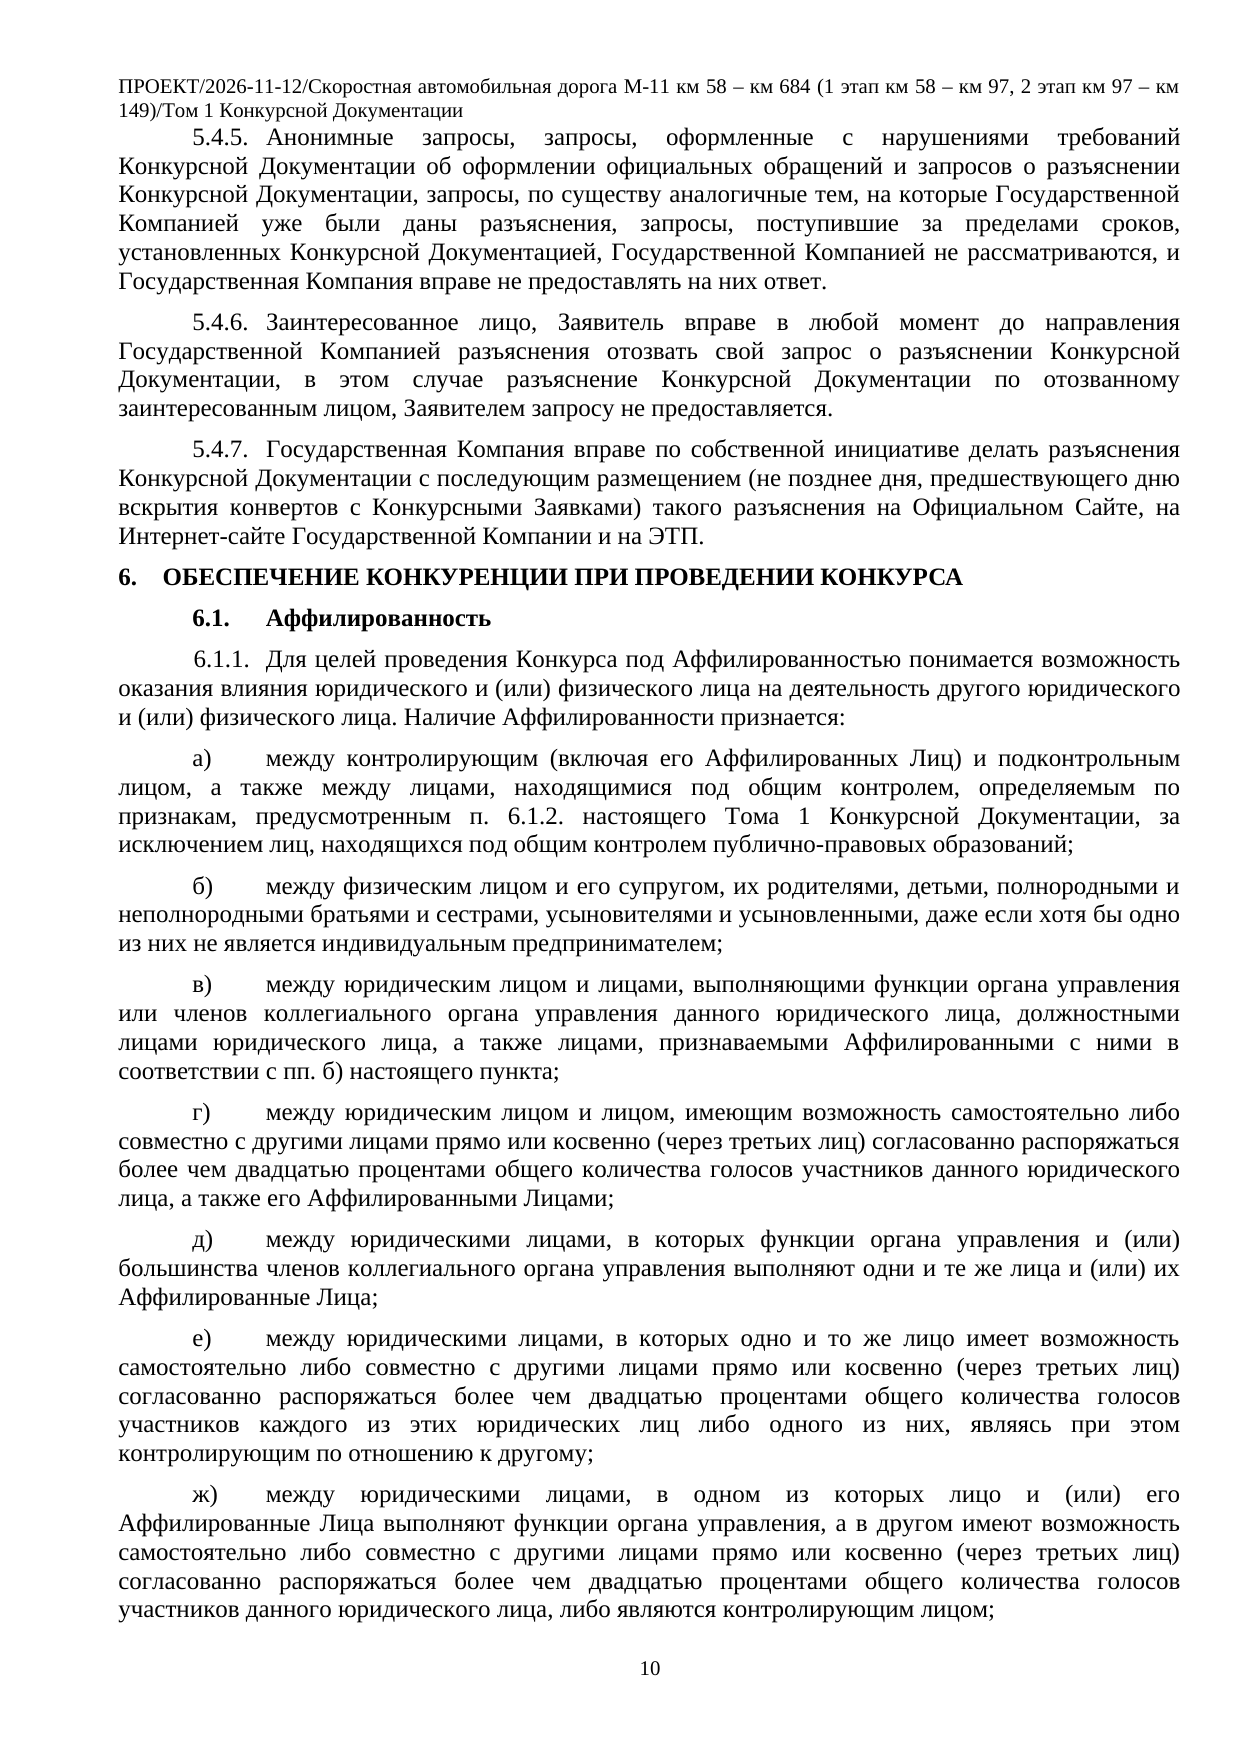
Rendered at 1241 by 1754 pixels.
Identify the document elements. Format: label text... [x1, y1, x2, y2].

subtitle Аффилированность [192, 603, 1181, 632]
list Анонимные запросы, запросы, оформленные с нарушениями требований Конкурсной Документации об оформлении официальных обращений и запросов о разъяснении Конкурсной Документации, запросы, по существу аналогичные тем, на которые Государственной Компанией уже были даны разъяснения, запросы, поступившие за пределами сроков, установленных Конкурсной Документацией, Государственной Компанией не рассматриваются, и Государственная Компания вправе не предоставлять на них ответ. [118, 122, 1181, 294]
list между юридическими лицами, в которых функции органа управления и (или) большинства членов коллегиального органа управления выполняют одни и те же лица и (или) их Аффилированные Лица; [118, 1224, 1181, 1311]
list между физическим лицом и его супругом, их родителями, детьми, полнородными и неполнородными братьями и сестрами, усыновителями и усыновленными, даже если хотя бы одно из них не является индивидуальным предпринимателем; [118, 871, 1181, 957]
subtitle 6. ОБЕСПЕЧЕНИЕ КОНКУРЕНЦИИ ПРИ ПРОВЕДЕНИИ КОНКУРСА [118, 562, 1181, 591]
list между юридическим лицом и лицом, имеющим возможность самостоятельно либо совместно с другими лицами прямо или косвенно (через третьих лиц) согласованно распоряжаться более чем двадцатью процентами общего количества голосов участников данного юридического лица, а также его Аффилированными Лицами; [118, 1097, 1181, 1212]
list между юридическими лицами, в одном из которых лицо и (или) его Аффилированные Лица выполняют функции органа управления, а в другом имеют возможность самостоятельно либо совместно с другими лицами прямо или косвенно (через третьих лиц) согласованно распоряжаться более чем двадцатью процентами общего количества голосов участников данного юридического лица, либо являются контролирующим лицом; [118, 1479, 1181, 1623]
list между юридическими лицами, в которых одно и то же лицо имеет возможность самостоятельно либо совместно с другими лицами прямо или косвенно (через третьих лиц) согласованно распоряжаться более чем двадцатью процентами общего количества голосов участников каждого из этих юридических лиц либо одного из них, являясь при этом контролирующим по отношению к другому; [118, 1323, 1181, 1467]
list Государственная Компания вправе по собственной инициативе делать разъяснения Конкурсной Документации с последующим размещением (не позднее дня, предшествующего дню вскрытия конвертов с Конкурсными Заявками) такого разъяснения на Официальном Сайте, на Интернет-сайте Государственной Компании и на ЭТП. [118, 434, 1181, 549]
list между контролирующим (включая его Аффилированных Лиц) и подконтрольным лицом, а также между лицами, находящимися под общим контролем, определяемым по признакам, предусмотренным п. 6.1.2. настоящего Тома 1 Конкурсной Документации, за исключением лиц, находящихся под общим контролем публично-правовых образований; [118, 743, 1181, 858]
list Для целей проведения Конкурса под Аффилированностью понимается возможность оказания влияния юридического и (или) физического лица на деятельность другого юридического и (или) физического лица. Наличие Аффилированности признается: [118, 644, 1181, 731]
list Заинтересованное лицо, Заявитель вправе в любой момент до направления Государственной Компанией разъяснения отозвать свой запрос о разъяснении Конкурсной Документации, в этом случае разъяснение Конкурсной Документации по отозванному заинтересованным лицом, Заявителем запросу не предоставляется. [118, 307, 1181, 422]
list между юридическим лицом и лицами, выполняющими функции органа управления или членов коллегиального органа управления данного юридического лица, должностными лицами юридического лица, а также лицами, признаваемыми Аффилированными с ними в соответствии с пп. б) настоящего пункта; [118, 969, 1181, 1084]
